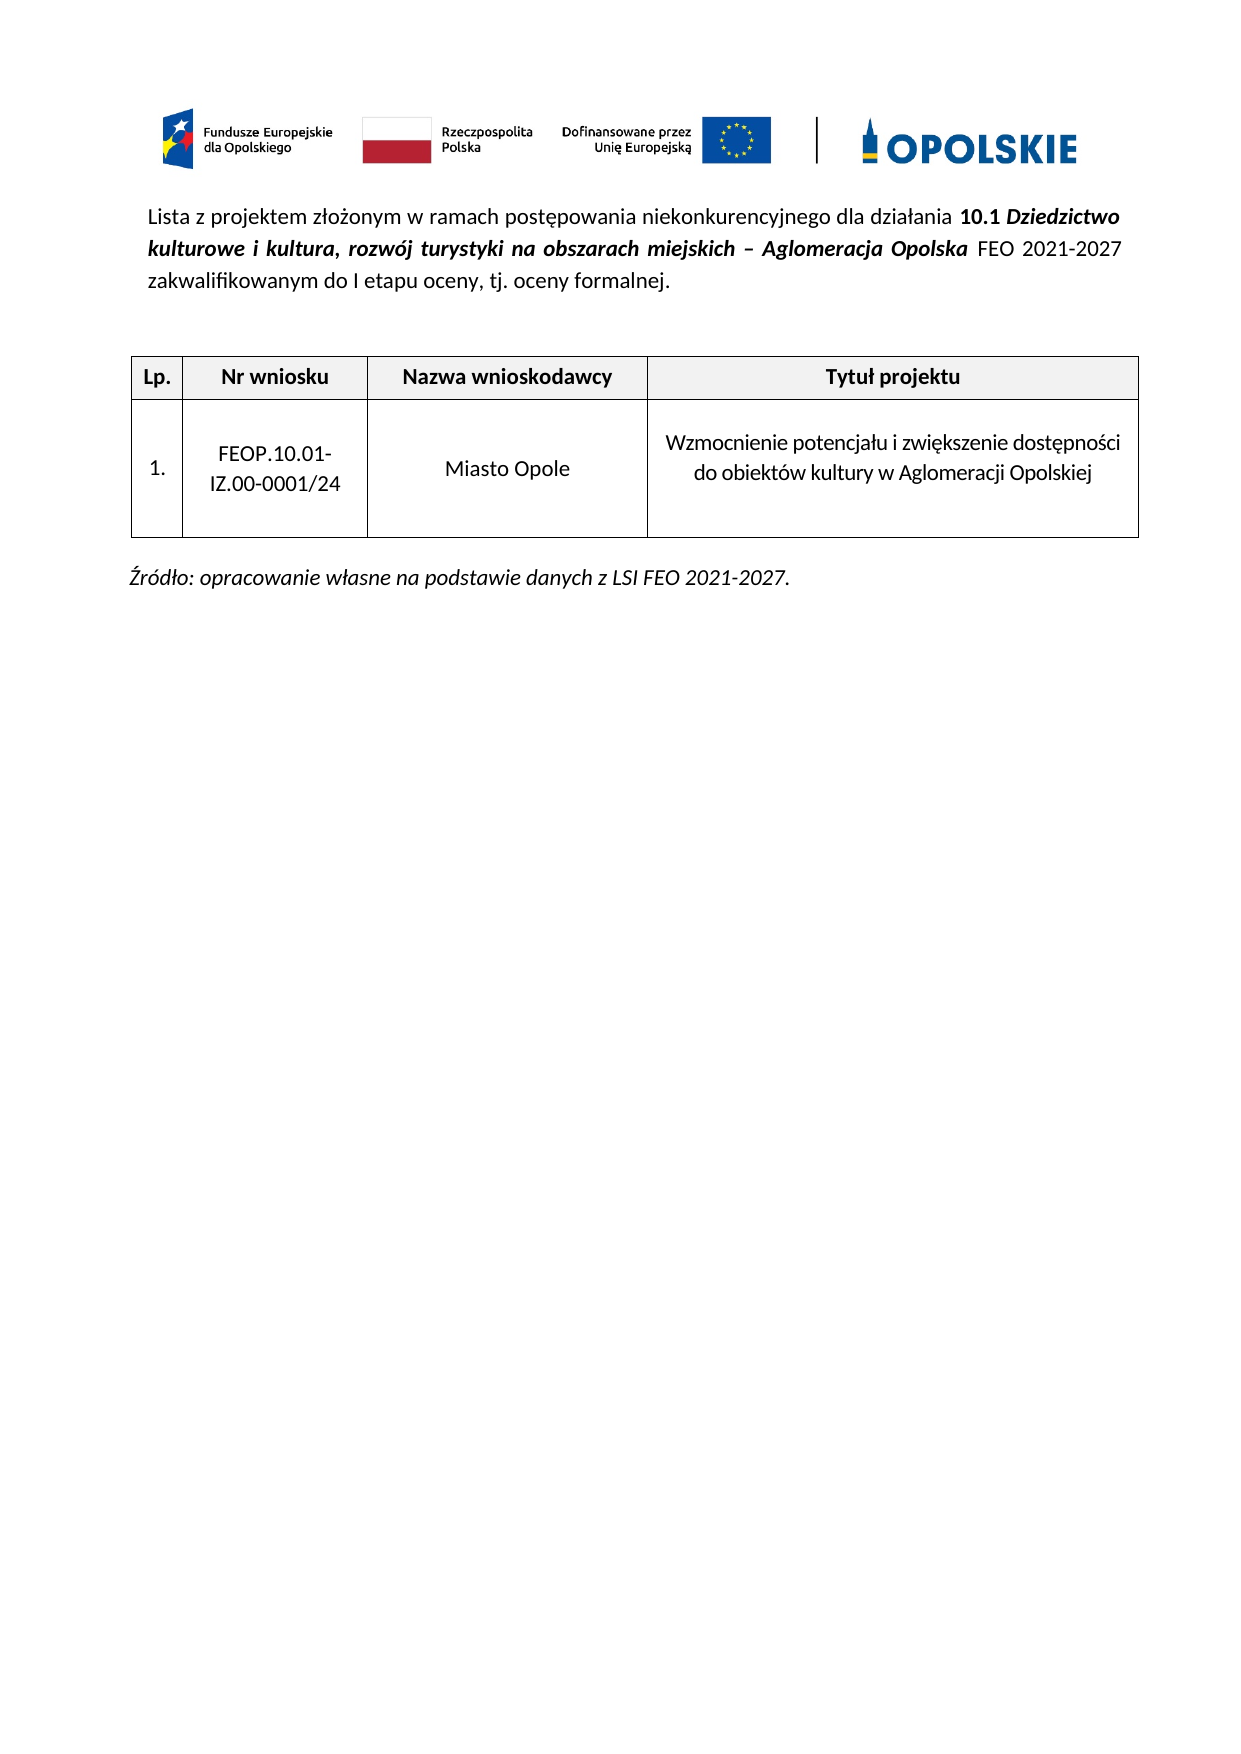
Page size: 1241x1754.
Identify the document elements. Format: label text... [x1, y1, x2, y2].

table_header Tytuł projektu [648, 357, 1138, 399]
table_cell 1. [132, 400, 182, 537]
table_cell Miasto Opole [368, 400, 647, 537]
table_header Nazwa wnioskodawcy [368, 357, 647, 399]
table_cell FEOP.10.01-IZ.00-0001/24 [183, 400, 367, 537]
table_cell Wzmocnienie potencjału i zwiększenie dostępności do obiektów kultury w Aglomeracji Opolskiej [648, 400, 1138, 537]
table_header Nr wniosku [183, 357, 367, 399]
text Źródło: opracowanie własne na podstawie danych z LSI FEO 2021-2027. [103, 563, 1122, 591]
text Lista z projektem złożonym w ramach postępowania niekonkurencyjnego dla działania 10.1 Dziedzictwo kulturowe i kultura, rozwój turystyki na obszarach miejskich – Aglomeracja Opolska FEO 2021-2027 zakwalifikowanym do I etapu oceny, tj. oceny formalnej. [148, 202, 1122, 295]
picture [147, 88, 1093, 186]
table_header Lp. [132, 357, 182, 399]
